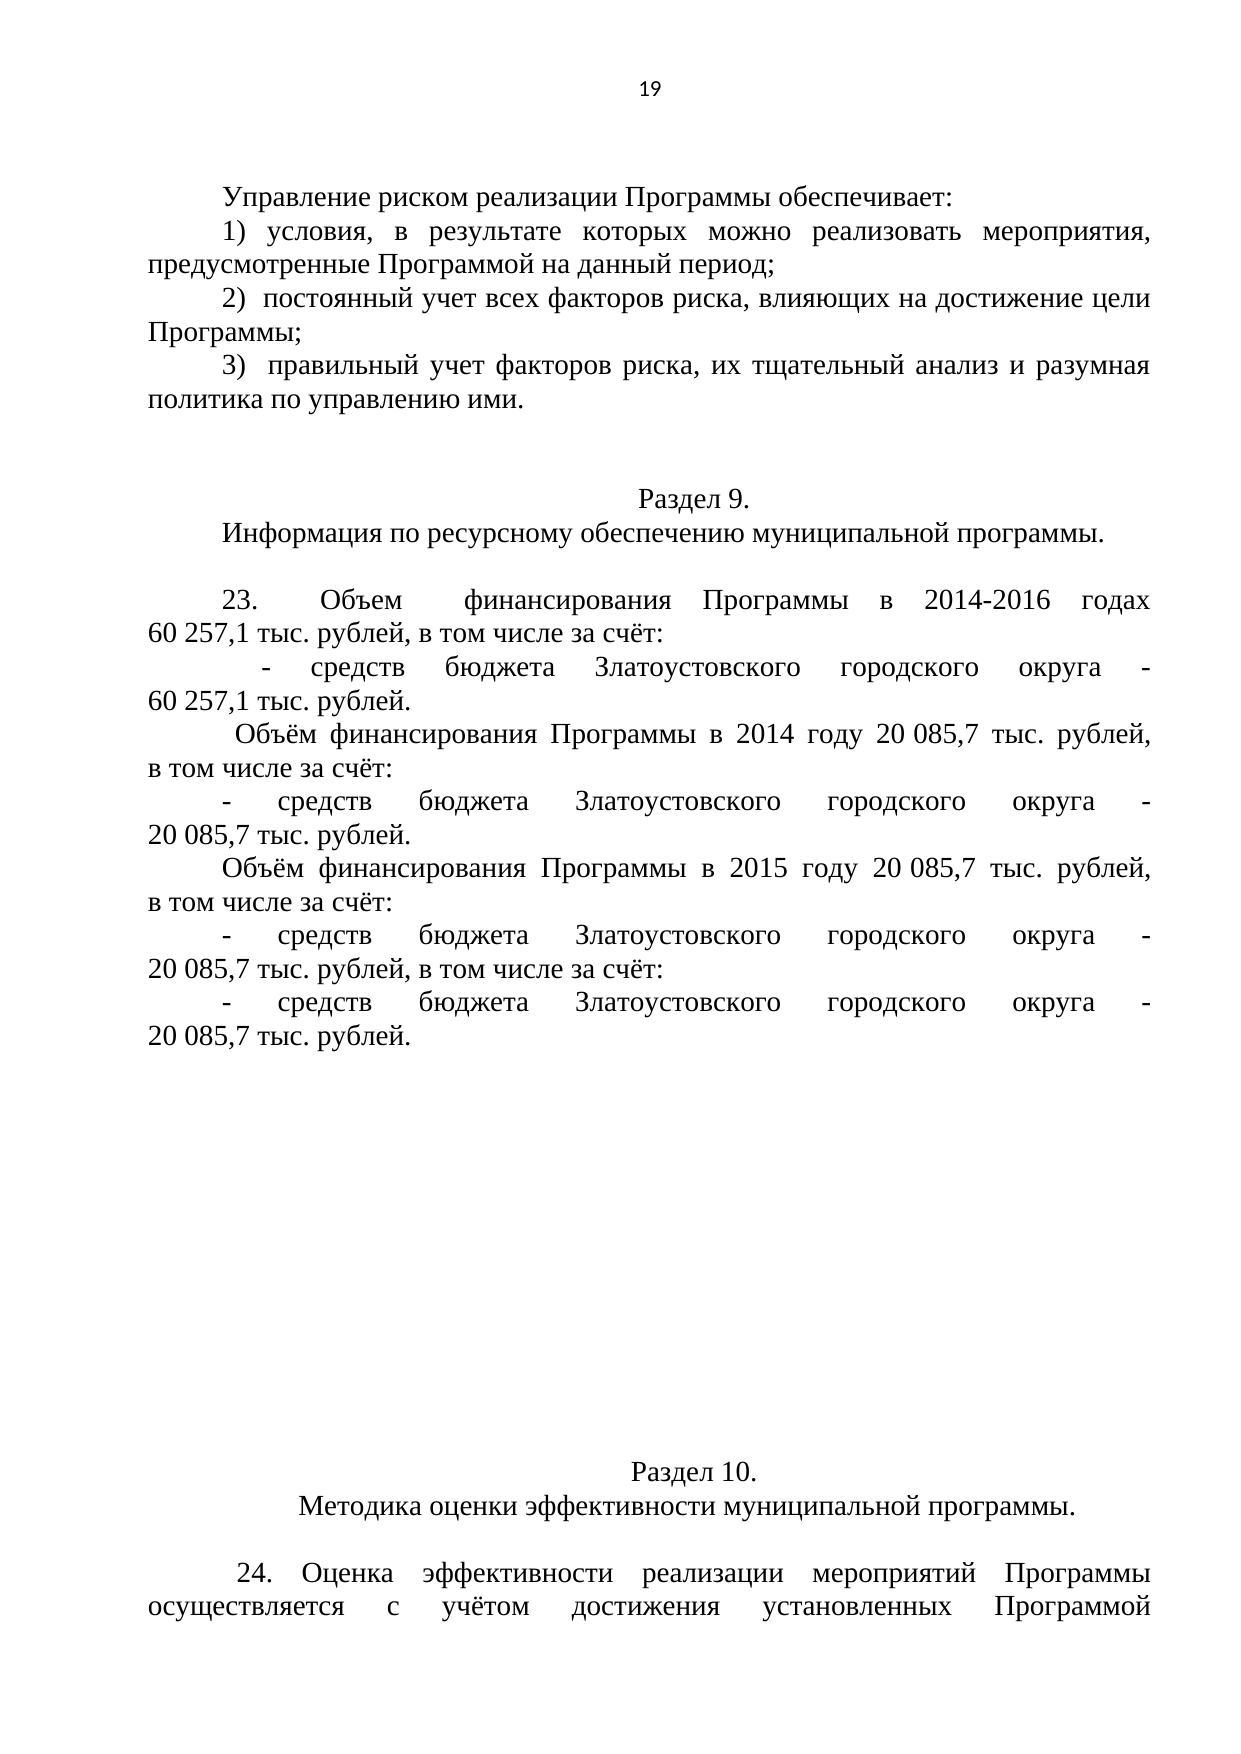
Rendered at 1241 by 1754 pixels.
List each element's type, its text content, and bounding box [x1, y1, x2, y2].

text 3) правильный учет факторов риска, их тщательный анализ и разумная политика по управлению ими. [148, 347, 1152, 414]
text Объём финансирования Программы в 2014 году 20 085,7 тыс. рублей, в том числе за счёт: [148, 716, 1152, 783]
text Управление риском реализации Программы обеспечивает: [148, 179, 1152, 213]
text Методика оценки эффективности муниципальной программы. [148, 1488, 1152, 1521]
text - средств бюджета Златоустовского городского округа - 20 085,7 тыс. рублей, в том числе за счёт: [148, 917, 1152, 984]
text Раздел 9. [148, 481, 1152, 515]
text - средств бюджета Златоустовского городского округа - 20 085,7 тыс. рублей. [148, 984, 1152, 1052]
text - средств бюджета Златоустовского городского округа - 60 257,1 тыс. рублей. [148, 649, 1152, 716]
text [148, 1555, 1152, 1622]
text Информация по ресурсному обеспечению муниципальной программы. [148, 515, 1152, 548]
text - средств бюджета Златоустовского городского округа - 20 085,7 тыс. рублей. [148, 783, 1152, 850]
text 23. Объем финансирования Программы в 2014-2016 годах 60 257,1 тыс. рублей, в том числе за счёт: [148, 582, 1152, 649]
text Объём финансирования Программы в 2015 году 20 085,7 тыс. рублей, в том числе за счёт: [148, 850, 1152, 917]
text 1) условия, в результате которых можно реализовать мероприятия, предусмотренные Программой на данный период; [148, 213, 1152, 280]
text 2) постоянный учет всех факторов риска, влияющих на достижение цели Программы; [148, 280, 1152, 347]
text Раздел 10. [148, 1454, 1152, 1488]
